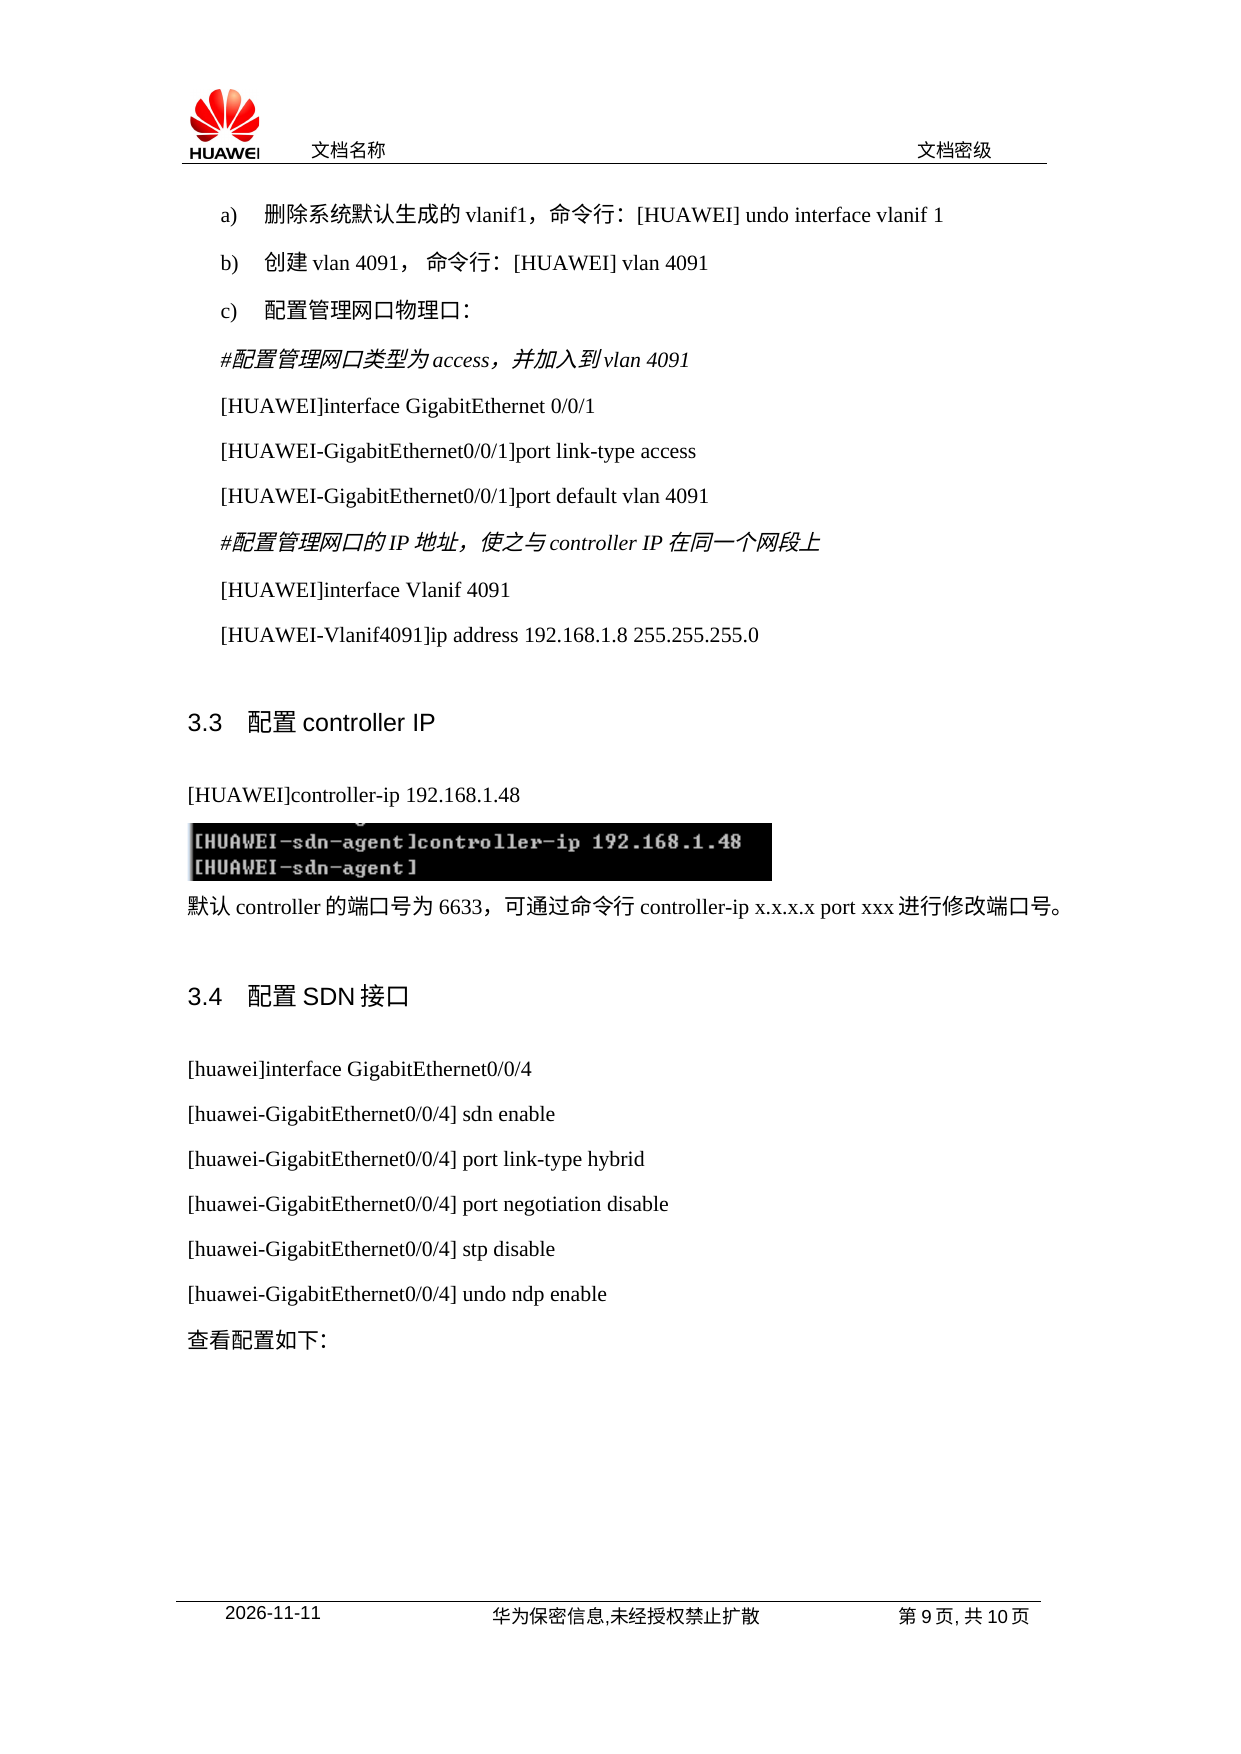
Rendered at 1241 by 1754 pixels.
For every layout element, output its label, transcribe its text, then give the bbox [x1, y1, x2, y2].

subtitle 配置controller IP [187, 688, 1053, 753]
text [huawei]interface GigabitEthernet0/0/4 [187, 1052, 1053, 1084]
text [HUAWEI]controller-ip 192.168.1.48 [187, 778, 1053, 811]
text 默认controller的端口号为6633，可通过命令行controller-ip x.x.x.x port xxx进行修改端口号。 [187, 888, 1053, 921]
picture [190, 89, 260, 159]
text [huawei-GigabitEthernet0/0/4] undo ndp enable [187, 1277, 1053, 1310]
text [HUAWEI]interface Vlanif 4091 [187, 573, 1053, 606]
list 配置管理网口物理口： [220, 293, 1053, 325]
text [huawei-GigabitEthernet0/0/4] port negotiation disable [187, 1187, 1053, 1220]
text 查看配置如下： [187, 1322, 1053, 1355]
picture [187, 823, 772, 881]
text [HUAWEI]interface GigabitEthernet 0/0/1 [187, 389, 1053, 422]
text [HUAWEI-Vlanif4091]ip address 192.168.1.8 255.255.255.0 [187, 618, 1053, 651]
text #配置管理网口类型为access，并加入到vlan 4091 [187, 341, 1053, 374]
text #配置管理网口的IP地址，使之与controller IP在同一个网段上 [187, 525, 1053, 557]
text [HUAWEI-GigabitEthernet0/0/1]port link-type access [187, 435, 1053, 467]
subtitle 配置SDN接口 [187, 962, 1053, 1027]
text [HUAWEI-GigabitEthernet0/0/1]port default vlan 4091 [187, 480, 1053, 512]
list 创建vlan 4091， 命令行：[HUAWEI] vlan 4091 [220, 244, 1053, 277]
text [huawei-GigabitEthernet0/0/4] sdn enable [187, 1097, 1053, 1129]
text [huawei-GigabitEthernet0/0/4] port link-type hybrid [187, 1142, 1053, 1174]
text [huawei-GigabitEthernet0/0/4] stp disable [187, 1232, 1053, 1265]
list 删除系统默认生成的vlanif1，命令行：[HUAWEI] undo interface vlanif 1 [220, 196, 1053, 229]
